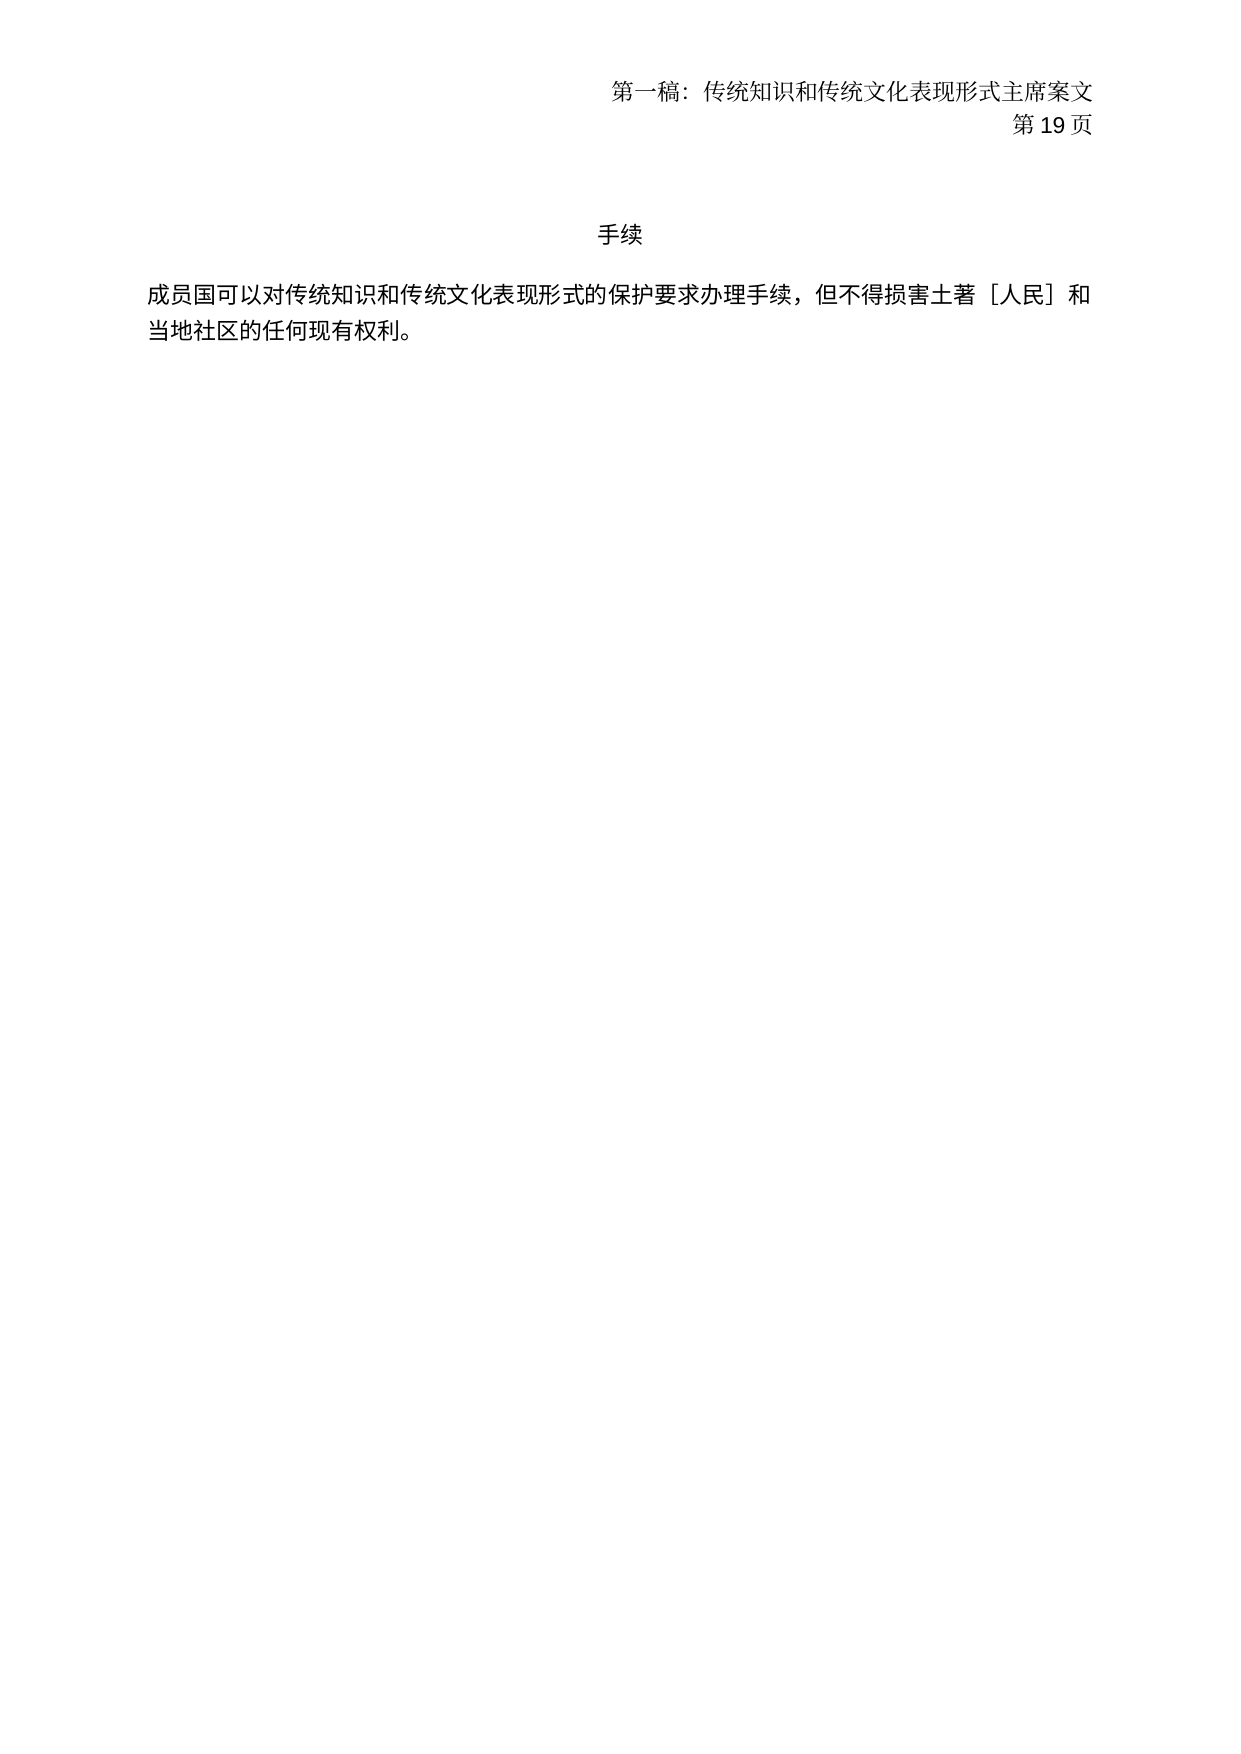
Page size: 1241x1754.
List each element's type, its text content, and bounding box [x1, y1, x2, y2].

text 手续 [148, 215, 1093, 250]
text 成员国可以对传统知识和传统文化表现形式的保护要求办理手续，但不得损害土著［人民］和当地社区的任何现有权利。 [148, 275, 1093, 346]
